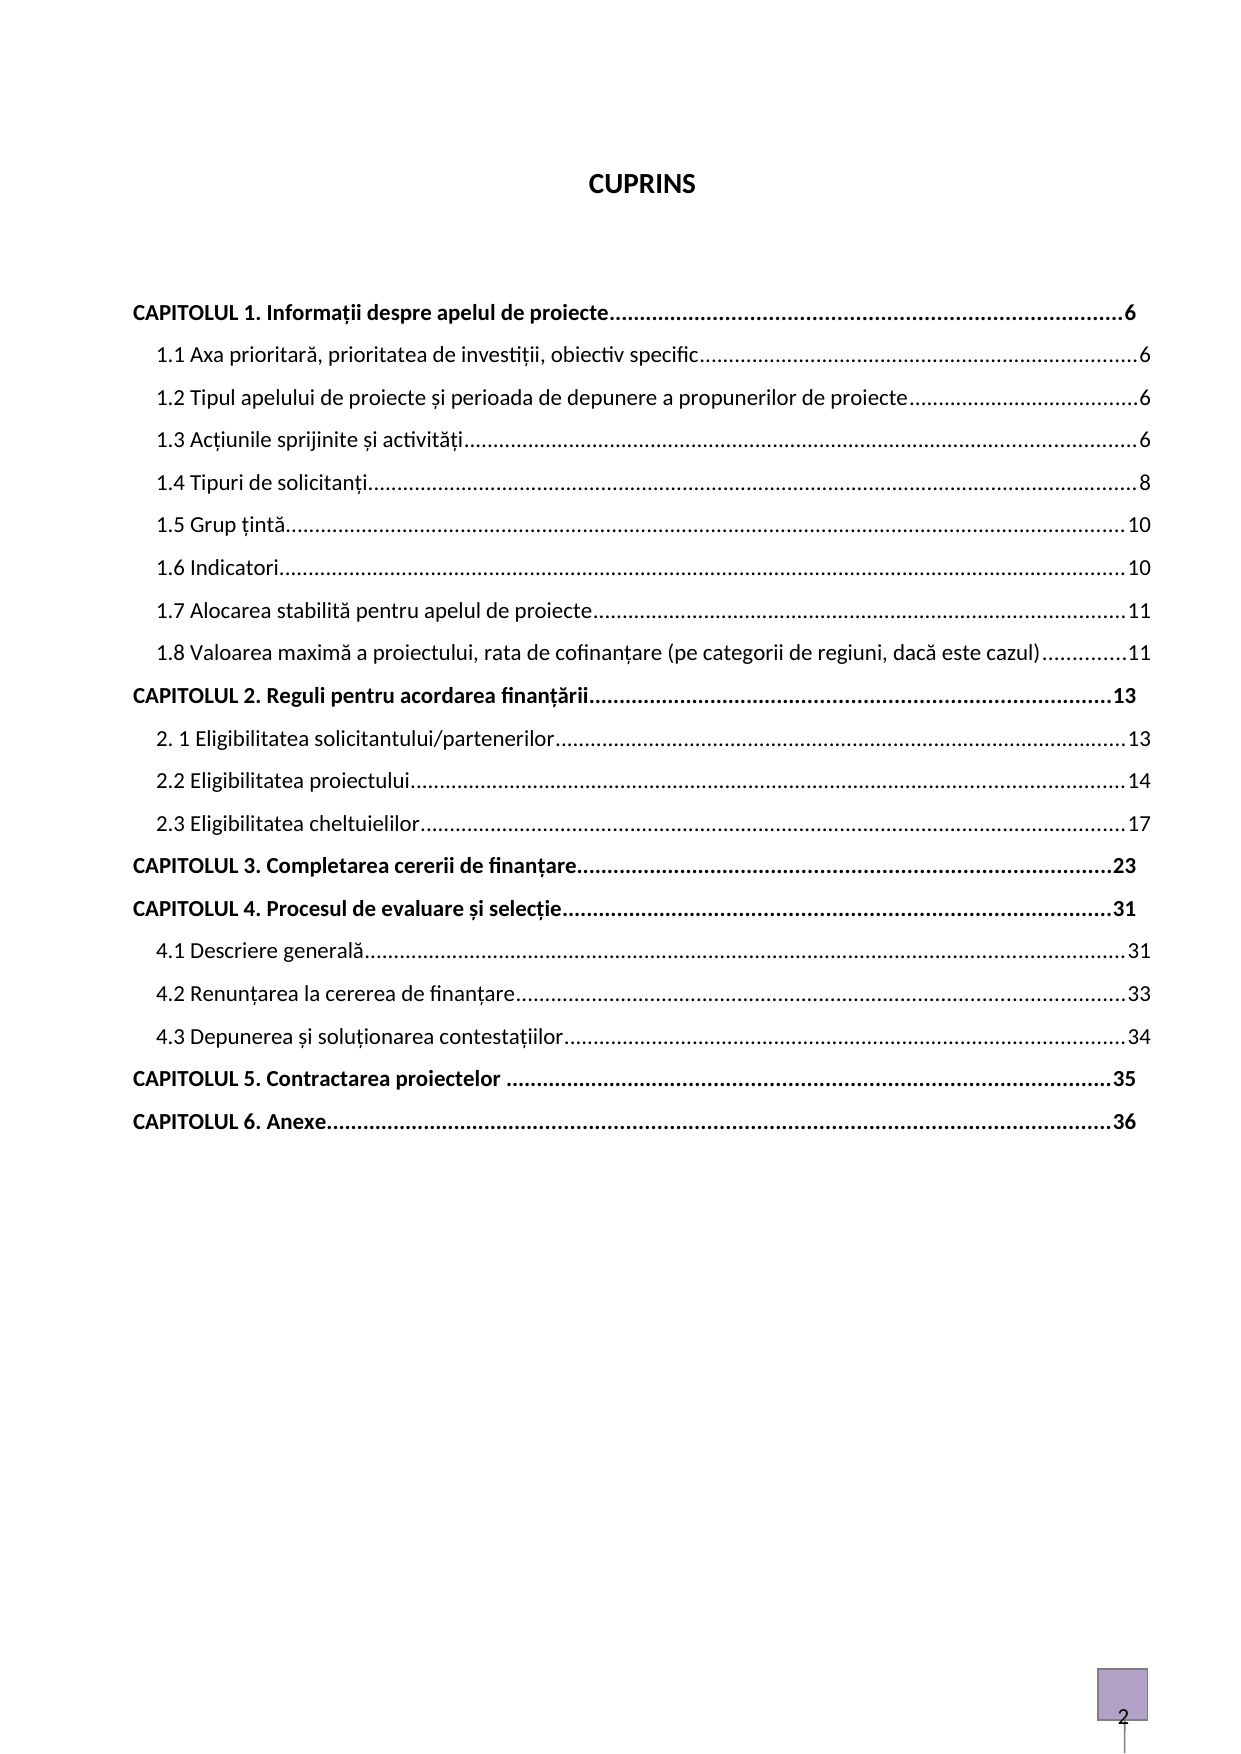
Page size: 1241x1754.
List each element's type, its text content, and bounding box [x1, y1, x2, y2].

text CUPRINS [133, 165, 1152, 201]
